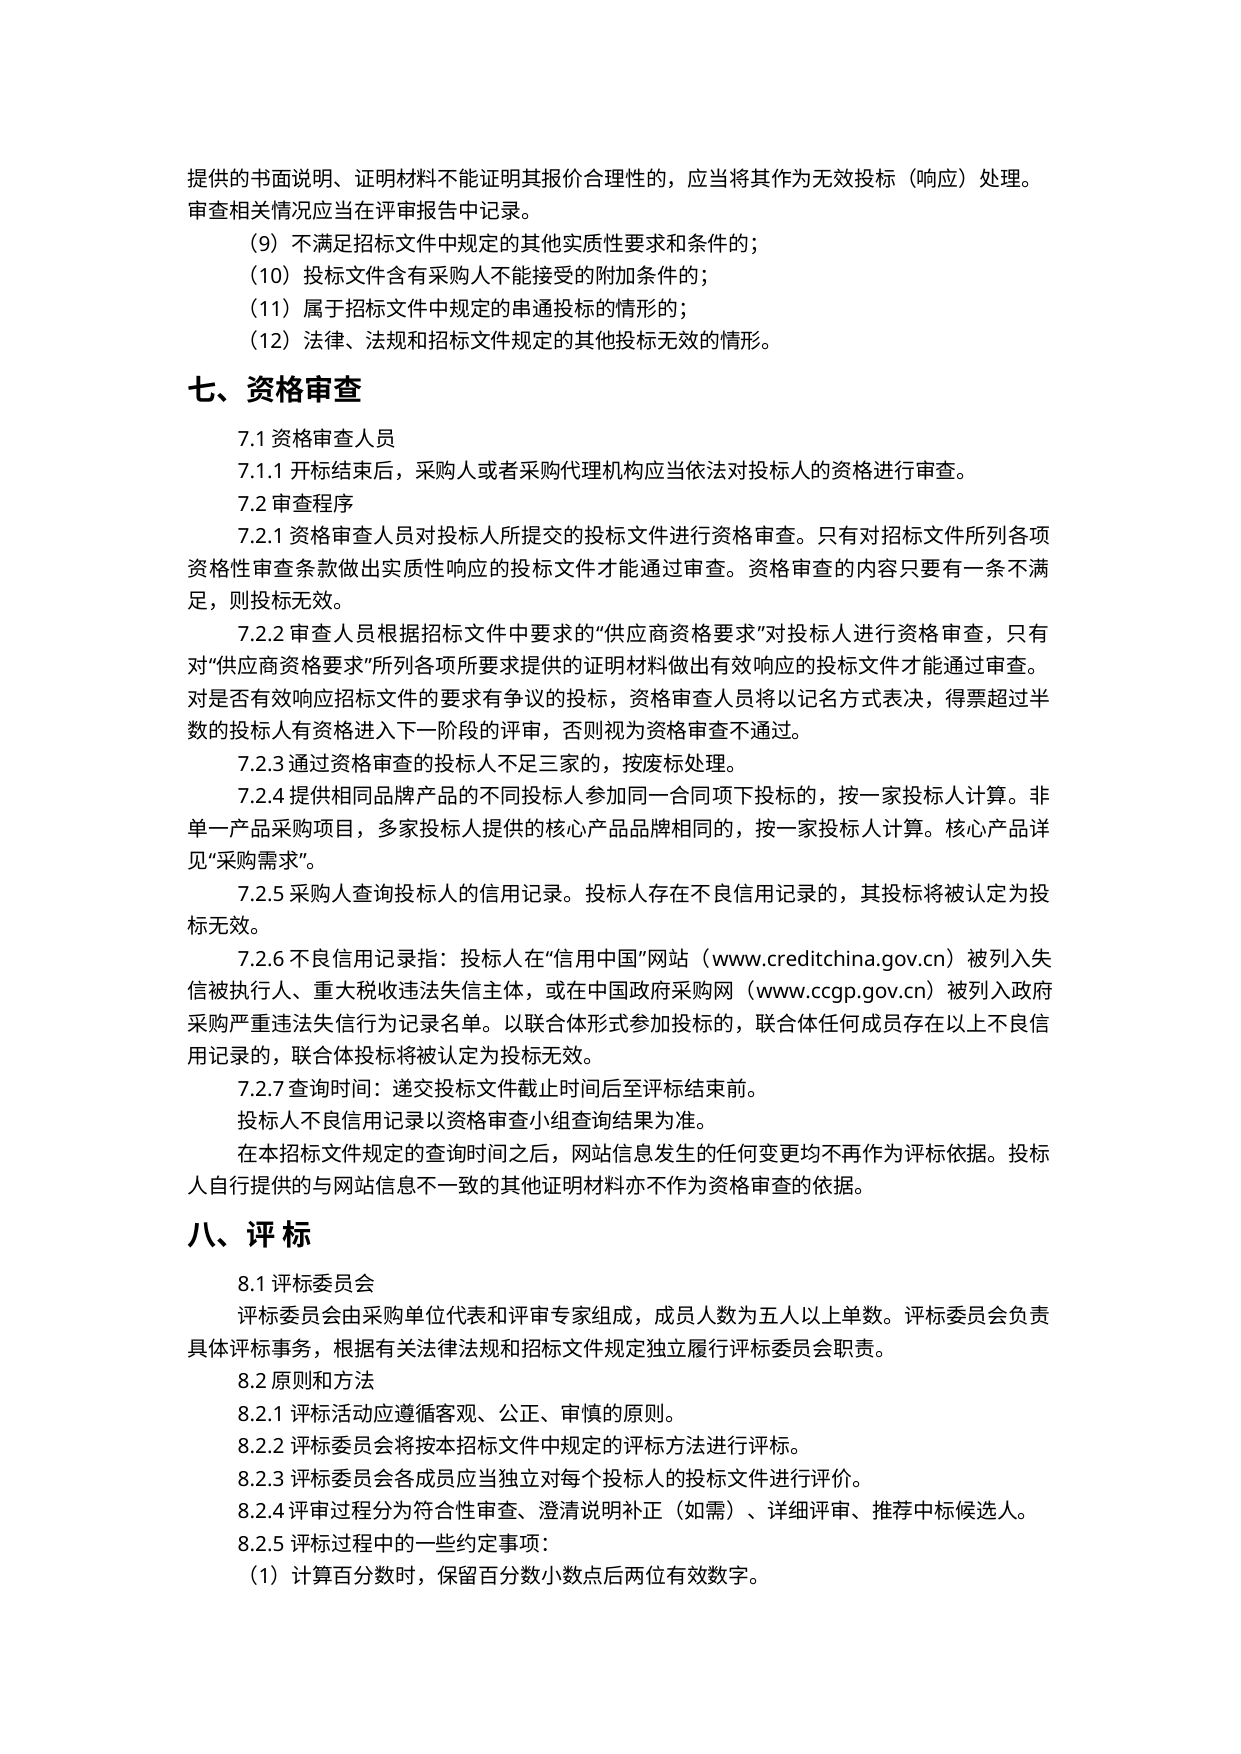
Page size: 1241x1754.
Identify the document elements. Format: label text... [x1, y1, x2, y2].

text 8.2.3 评标委员会各成员应当独立对每个投标人的投标文件进行评价。 [187, 1462, 1053, 1494]
text （9）不满足招标文件中规定的其他实质性要求和条件的； [187, 227, 1053, 259]
text 7.2.2审查人员根据招标文件中要求的“供应商资格要求”对投标人进行资格审查，只有对“供应商资格要求”所列各项所要求提供的证明材料做出有效响应的投标文件才能通过审查。对是否有效响应招标文件的要求有争议的投标，资格审查人员将以记名方式表决，得票超过半数的投标人有资格进入下一阶段的评审，否则视为资格审查不通过。 [187, 617, 1053, 747]
text 8.2.5 评标过程中的一些约定事项： [187, 1527, 1053, 1559]
text （10）投标文件含有采购人不能接受的附加条件的； [187, 259, 1053, 292]
text 8.1评标委员会 [187, 1267, 1053, 1299]
text 8.2.4评审过程分为符合性审查、澄清说明补正（如需）、详细评审、推荐中标候选人。 [187, 1494, 1053, 1527]
text 7.2审查程序 [187, 487, 1053, 519]
text 7.1.1 开标结束后，采购人或者采购代理机构应当依法对投标人的资格进行审查。 [187, 454, 1053, 487]
text 8.2原则和方法 [187, 1364, 1053, 1397]
text 八、评 标 [187, 1202, 1053, 1267]
text （11）属于招标文件中规定的串通投标的情形的； [187, 292, 1053, 324]
text 7.2.3通过资格审查的投标人不足三家的，按废标处理。 [187, 747, 1053, 779]
text 评标委员会由采购单位代表和评审专家组成，成员人数为五人以上单数。评标委员会负责具体评标事务，根据有关法律法规和招标文件规定独立履行评标委员会职责。 [187, 1299, 1053, 1364]
text （1）计算百分数时，保留百分数小数点后两位有效数字。 [187, 1559, 1053, 1592]
text 7.2.5采购人查询投标人的信用记录。投标人存在不良信用记录的，其投标将被认定为投标无效。 [187, 877, 1053, 942]
text 7.2.6不良信用记录指：投标人在“信用中国”网站（www.creditchina.gov.cn）被列入失信被执行人、重大税收违法失信主体，或在中国政府采购网（www.ccgp.gov.cn）被列入政府采购严重违法失信行为记录名单。以联合体形式参加投标的，联合体任何成员存在以上不良信用记录的，联合体投标将被认定为投标无效。 [187, 942, 1053, 1072]
text 8.2.2 评标委员会将按本招标文件中规定的评标方法进行评标。 [187, 1429, 1053, 1462]
text 投标人不良信用记录以资格审查小组查询结果为准。 [187, 1104, 1053, 1137]
text （12）法律、法规和招标文件规定的其他投标无效的情形。 [187, 324, 1053, 357]
text 7.2.1资格审查人员对投标人所提交的投标文件进行资格审查。只有对招标文件所列各项资格性审查条款做出实质性响应的投标文件才能通过审查。资格审查的内容只要有一条不满足，则投标无效。 [187, 519, 1053, 617]
text 七、资格审查 [187, 357, 1053, 422]
text 7.2.4提供相同品牌产品的不同投标人参加同一合同项下投标的，按一家投标人计算。非单一产品采购项目，多家投标人提供的核心产品品牌相同的，按一家投标人计算。核心产品详见“采购需求”。 [187, 779, 1053, 877]
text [187, 162, 1053, 227]
text 7.1资格审查人员 [187, 422, 1053, 454]
text 8.2.1 评标活动应遵循客观、公正、审慎的原则。 [187, 1397, 1053, 1429]
text 7.2.7查询时间：递交投标文件截止时间后至评标结束前。 [187, 1072, 1053, 1104]
text 在本招标文件规定的查询时间之后，网站信息发生的任何变更均不再作为评标依据。投标人自行提供的与网站信息不一致的其他证明材料亦不作为资格审查的依据。 [187, 1137, 1053, 1202]
